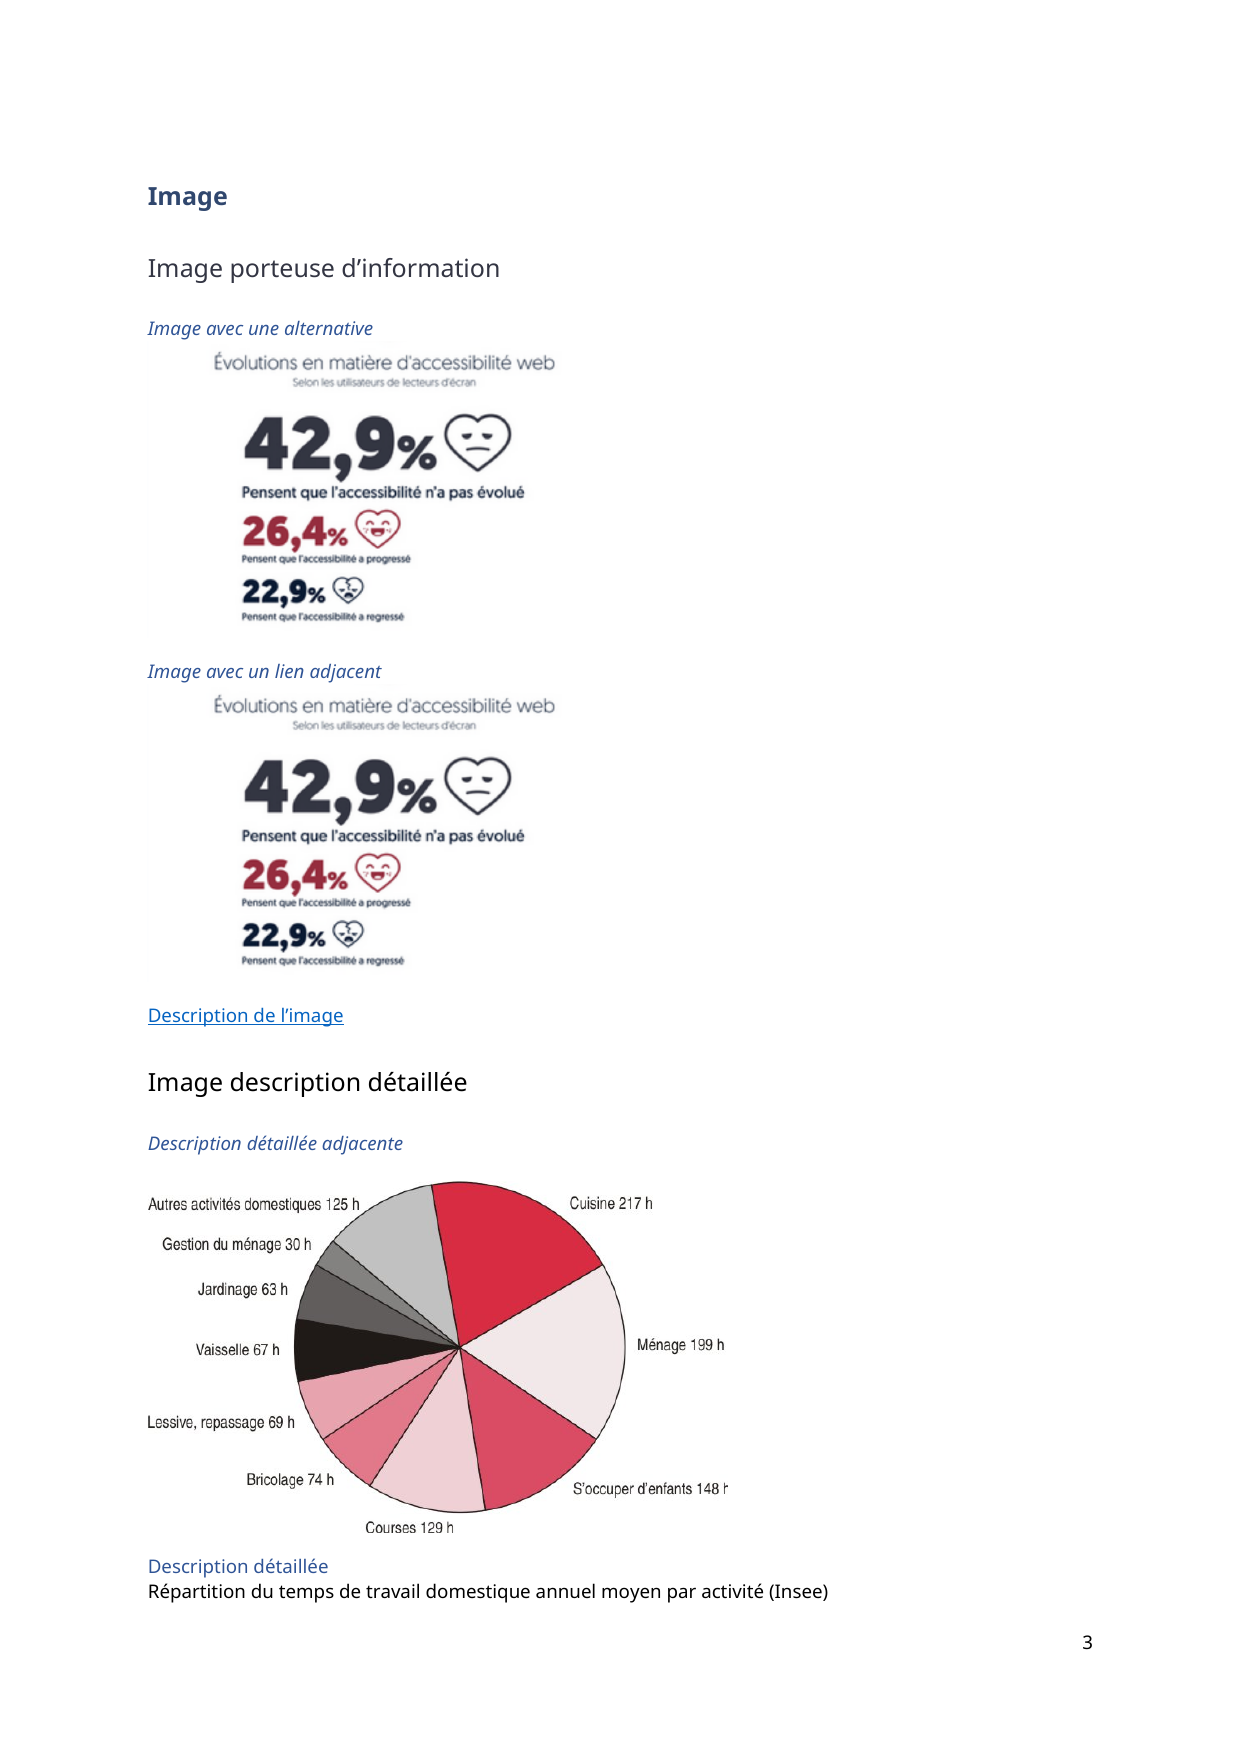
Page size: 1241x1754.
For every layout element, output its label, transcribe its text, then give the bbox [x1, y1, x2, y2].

subtitle Image avec une alternative [148, 316, 1093, 341]
picture [147, 1181, 728, 1533]
subtitle Description détaillée adjacente [148, 1130, 1093, 1181]
subtitle Image avec un lien adjacent [148, 659, 1093, 684]
subtitle Image porteuse d’information [148, 250, 1093, 284]
picture [147, 684, 617, 982]
text Description détaillée Répartition du temps de travail domestique annuel moyen par activité (Insee) [148, 1553, 1093, 1604]
subtitle Image description détaillée [148, 1065, 1093, 1099]
text Description de l’image [148, 1002, 1093, 1027]
picture [147, 341, 617, 638]
subtitle Image [148, 179, 1093, 213]
